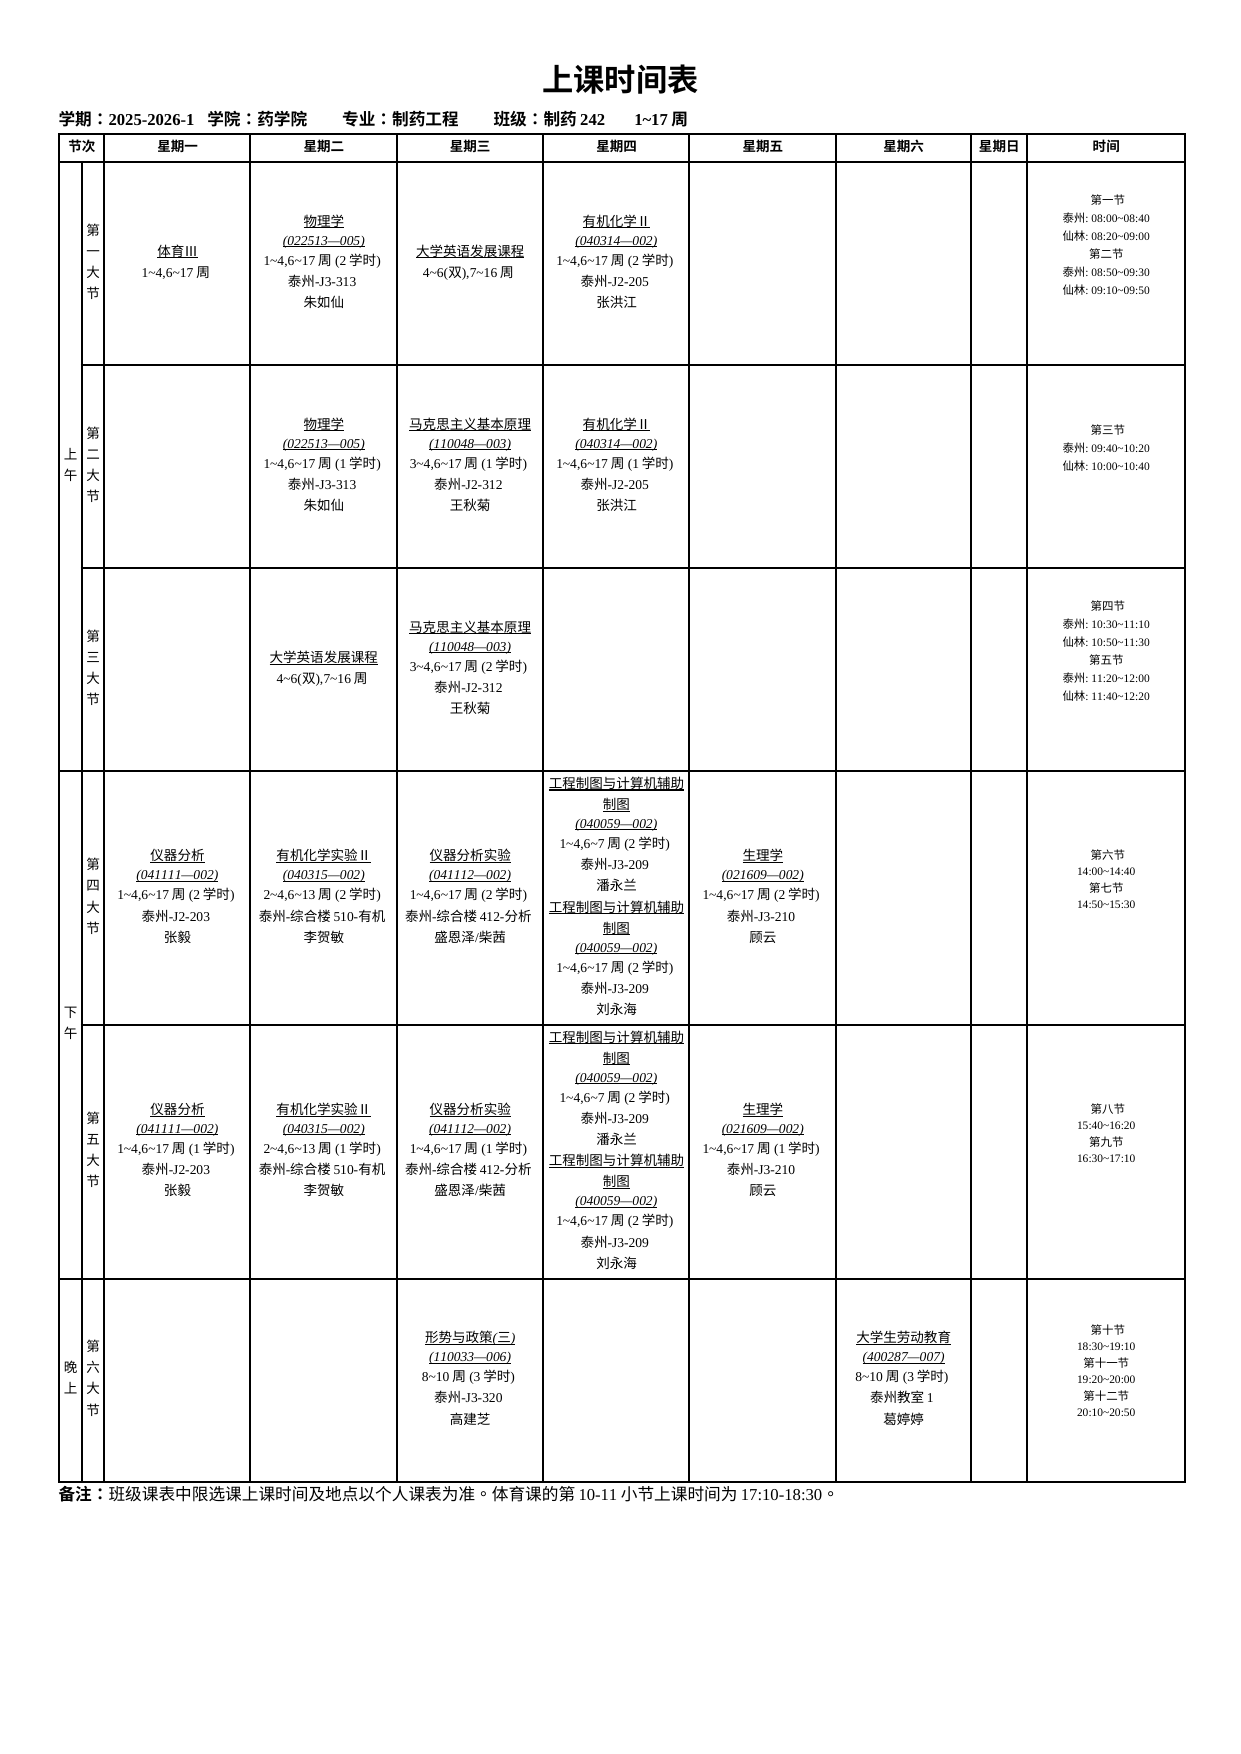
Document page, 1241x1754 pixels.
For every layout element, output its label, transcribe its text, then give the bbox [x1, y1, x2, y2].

table_header 星期日 [972, 135, 1026, 161]
table_cell 有机化学实验Ⅱ (040315—002) 2~4,6~13周 (2学时) 泰州-综合楼510-有机 李贺敏 [251, 772, 396, 1024]
table_cell 第三节 泰州: 09:40~10:20 仙林: 10:00~10:40 [1028, 366, 1184, 567]
table_cell [837, 772, 970, 1024]
table_header 节次 [60, 135, 103, 161]
table_cell 仪器分析 (041111—002) 1~4,6~17周 (2学时) 泰州-J2-203 张毅 [105, 772, 249, 1024]
table_header 星期六 [837, 135, 970, 161]
table_cell 有机化学Ⅱ (040314—002) 1~4,6~17周 (1学时) 泰州-J2-205 张洪江 [544, 366, 688, 567]
table_header 星期四 [544, 135, 688, 161]
table_cell [690, 1280, 835, 1481]
table_cell 物理学 (022513—005) 1~4,6~17周 (1学时) 泰州-J3-313 朱如仙 [251, 366, 396, 567]
table_cell 有机化学Ⅱ (040314—002) 1~4,6~17周 (2学时) 泰州-J2-205 张洪江 [544, 163, 688, 364]
table_header 星期三 [398, 135, 542, 161]
table_cell 有机化学实验Ⅱ (040315—002) 2~4,6~13周 (1学时) 泰州-综合楼510-有机 李贺敏 [251, 1026, 396, 1277]
table_cell [972, 569, 1026, 770]
table_cell 工程制图与计算机辅助制图 (040059—002) 1~4,6~7周 (2学时) 泰州-J3-209 潘永兰 工程制图与计算机辅助制图 (040059—002) 1~4,6~17周 (2学时) 泰州-J3-209 刘永海 [544, 772, 688, 1024]
text 上课时间表 [58, 58, 1182, 101]
table_cell [837, 1026, 970, 1277]
table_cell 第十节 18:30~19:10 第十一节 19:20~20:00 第十二节 20:10~20:50 [1028, 1280, 1184, 1481]
table_cell 下午 [60, 772, 81, 1277]
table_cell [837, 163, 970, 364]
table_cell [544, 569, 688, 770]
table_cell 马克思主义基本原理 (110048—003) 3~4,6~17周 (2学时) 泰州-J2-312 王秋菊 [398, 569, 542, 770]
table_header 星期二 [251, 135, 396, 161]
table_cell 大学英语发展课程 4~6(双),7~16周 [398, 163, 542, 364]
table_cell 工程制图与计算机辅助制图 (040059—002) 1~4,6~7周 (2学时) 泰州-J3-209 潘永兰 工程制图与计算机辅助制图 (040059—002) 1~4,6~17周 (2学时) 泰州-J3-209 刘永海 [544, 1026, 688, 1277]
table_cell 上午 [60, 163, 81, 770]
table_cell [837, 569, 970, 770]
table_cell 生理学 (021609—002) 1~4,6~17周 (2学时) 泰州-J3-210 顾云 [690, 772, 835, 1024]
table_cell 大学英语发展课程 4~6(双),7~16周 [251, 569, 396, 770]
table_cell [105, 366, 249, 567]
text 学期：2025-2026-1 学院：药学院 专业：制药工程 班级：制药242 1~17周 [58, 107, 1182, 130]
table_cell 马克思主义基本原理 (110048—003) 3~4,6~17周 (1学时) 泰州-J2-312 王秋菊 [398, 366, 542, 567]
table_cell 第八节 15:40~16:20 第九节 16:30~17:10 [1028, 1026, 1184, 1277]
table_cell 大学生劳动教育 (400287—007) 8~10周 (3学时) 泰州教室1 葛婷婷 [837, 1280, 970, 1481]
table_cell 第六大节 [83, 1280, 103, 1481]
table_cell 第四大节 [83, 772, 103, 1024]
table_cell [972, 163, 1026, 364]
table_cell 仪器分析 (041111—002) 1~4,6~17周 (1学时) 泰州-J2-203 张毅 [105, 1026, 249, 1277]
table_cell 第二大节 [83, 366, 103, 567]
table_cell 第五大节 [83, 1026, 103, 1277]
table_cell [690, 569, 835, 770]
table_cell [972, 772, 1026, 1024]
table_cell 仪器分析实验 (041112—002) 1~4,6~17周 (1学时) 泰州-综合楼412-分析 盛恩泽/柴茜 [398, 1026, 542, 1277]
table_cell [105, 1280, 249, 1481]
table_cell 形势与政策(三) (110033—006) 8~10周 (3学时) 泰州-J3-320 高建芝 [398, 1280, 542, 1481]
table_cell 第一节 泰州: 08:00~08:40 仙林: 08:20~09:00 第二节 泰州: 08:50~09:30 仙林: 09:10~09:50 [1028, 163, 1184, 364]
text 备注：班级课表中限选课上课时间及地点以个人课表为准。体育课的第10-11小节上课时间为17:10-18:30。 [58, 1483, 1182, 1505]
table_cell [972, 1280, 1026, 1481]
table_header 时间 [1028, 135, 1184, 161]
table_cell 第一大节 [83, 163, 103, 364]
table_cell 第三大节 [83, 569, 103, 770]
table_cell 晚上 [60, 1280, 81, 1481]
table_cell 体育Ⅲ 1~4,6~17周 [105, 163, 249, 364]
table_cell [972, 366, 1026, 567]
table_header 星期一 [105, 135, 249, 161]
table_cell [544, 1280, 688, 1481]
table_cell 仪器分析实验 (041112—002) 1~4,6~17周 (2学时) 泰州-综合楼412-分析 盛恩泽/柴茜 [398, 772, 542, 1024]
table_cell [690, 163, 835, 364]
table_cell 物理学 (022513—005) 1~4,6~17周 (2学时) 泰州-J3-313 朱如仙 [251, 163, 396, 364]
table_cell 第六节 14:00~14:40 第七节 14:50~15:30 [1028, 772, 1184, 1024]
table_cell [972, 1026, 1026, 1277]
table_cell 生理学 (021609—002) 1~4,6~17周 (1学时) 泰州-J3-210 顾云 [690, 1026, 835, 1277]
table_cell [251, 1280, 396, 1481]
table_header 星期五 [690, 135, 835, 161]
table_cell [837, 366, 970, 567]
table_cell [105, 569, 249, 770]
table_cell [690, 366, 835, 567]
table_cell 第四节 泰州: 10:30~11:10 仙林: 10:50~11:30 第五节 泰州: 11:20~12:00 仙林: 11:40~12:20 [1028, 569, 1184, 770]
